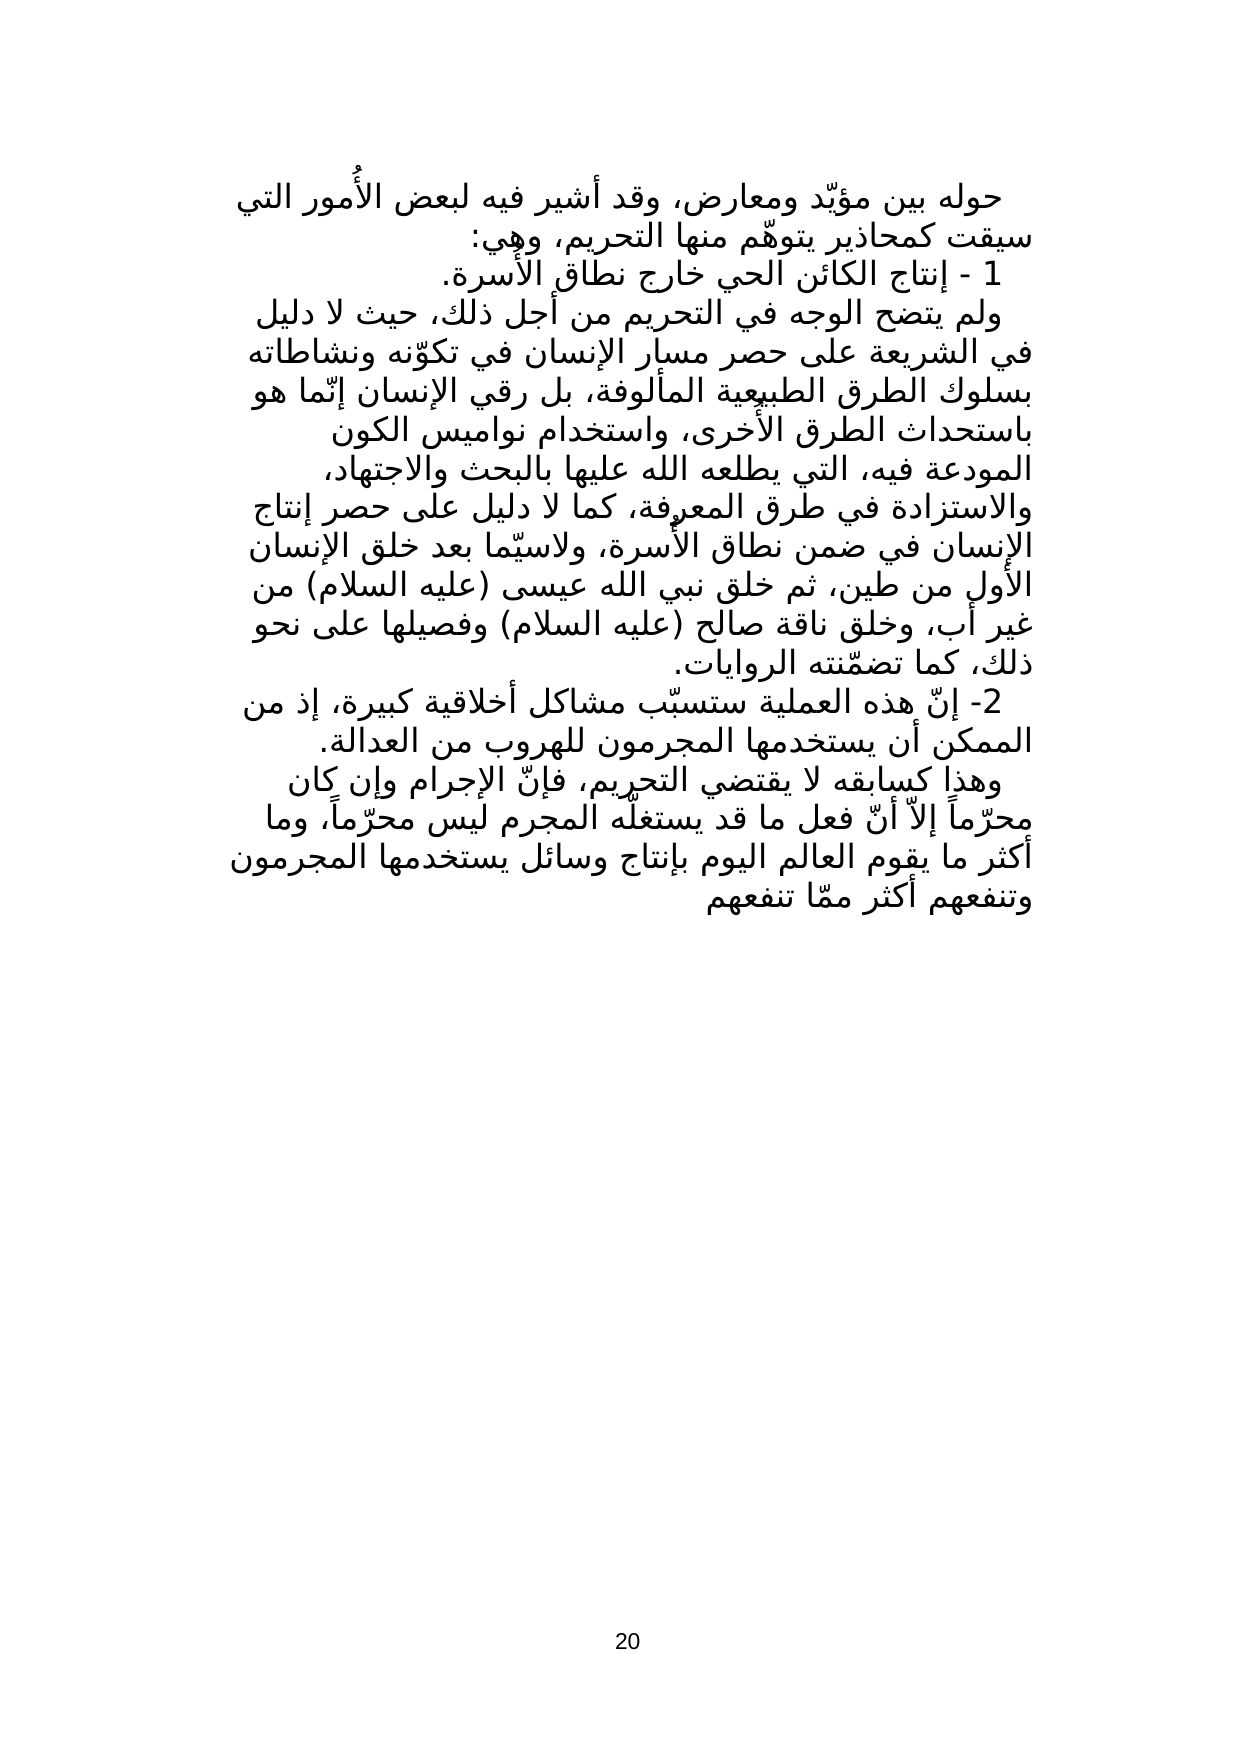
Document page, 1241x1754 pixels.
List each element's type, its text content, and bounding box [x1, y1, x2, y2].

text 1 - إنتاج الكائن الحي خارج نطاق الأُسرة. [222, 255, 1033, 294]
text وهذا كسابقه لا يقتضي التحريم، فإنّ الإجرام وإن كان محرّماً إلاّ أنّ فعل ما قد يستغلّه المجرم ليس محرّماً، وما أكثر ما يقوم العالم اليوم بإنتاج وسائل يستخدمها المجرمون وتنفعهم أكثر ممّا تنفعهم [222, 760, 1033, 915]
text 2- إنّ هذه العملية ستسبّب مشاكل أخلاقية كبيرة، إذ من الممكن أن يستخدمها المجرمون للهروب من العدالة. [222, 682, 1033, 760]
text ولم يتضح الوجه في التحريم من أجل ذلك، حيث لا دليل في الشريعة على حصر مسار الإنسان في تكوّنه ونشاطاته بسلوك الطرق الطبيعية المألوفة، بل رقي الإنسان إنّما هو باستحداث الطرق الأُخرى، واستخدام نواميس الكون المودعة فيه، التي يطلعه الله عليها بالبحث والاجتهاد، والاستزادة في طرق المعرفة، كما لا دليل على حصر إنتاج الإنسان في ضمن نطاق الأُسرة، ولاسيّما بعد خلق الإنسان الأول من طين، ثم خلق نبي الله عيسى (عليه السلام) من غير أب، وخلق ناقة صالح (عليه السلام) وفصيلها على نحو ذلك، كما تضمّنته الروايات. [222, 294, 1033, 682]
text حوله بين مؤيّد ومعارض، وقد أشير فيه لبعض الأُمور التي سيقت كمحاذير يتوهّم منها التحريم، وهي: [222, 177, 1033, 255]
